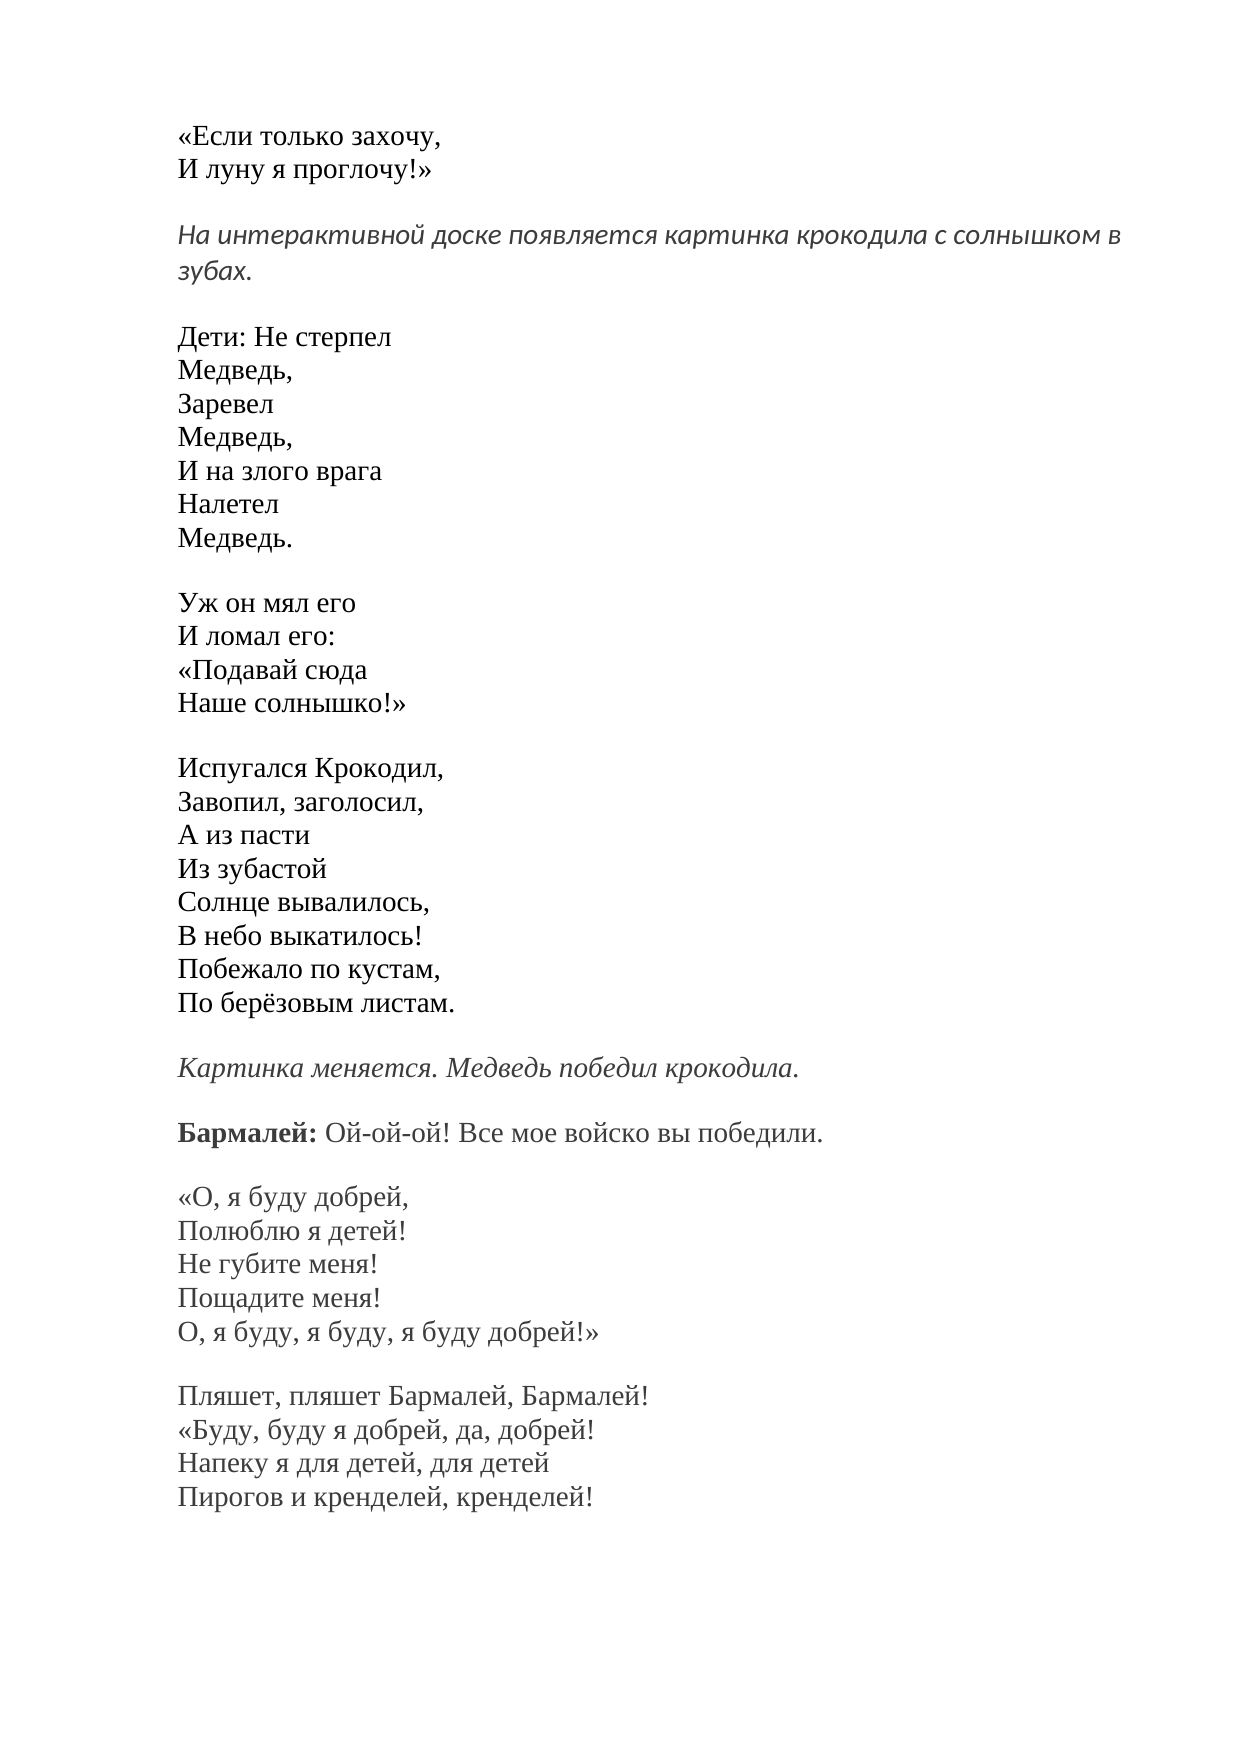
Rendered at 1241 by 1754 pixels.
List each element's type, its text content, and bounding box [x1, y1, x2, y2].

text Дети: Не стерпел Медведь, Заревел Медведь, И на злого врага Налетел Медведь. [177, 319, 1152, 554]
text Испугался Крокодил, Завопил, заголосил, А из пасти Из зубастой Солнце вывалилось, В небо выкатилось! Побежало по кустам, По берёзовым листам. [177, 750, 1152, 1019]
text Картинка меняется. Медведь победил крокодила. [177, 1050, 1152, 1083]
text Уж он мял его И ломал его: «Подавай сюда Наше солнышко!» [177, 585, 1152, 719]
text Бармалей: Ой-ой-ой! Все мое войско вы победили. [177, 1115, 1152, 1148]
text Пляшет, пляшет Бармалей, Бармалей! «Буду, буду я добрей, да, добрей! Напеку я для детей, для детей Пирогов и кренделей, кренделей! [177, 1378, 1152, 1513]
text «О, я буду добрей, Полюблю я детей! Не губите меня! Пощадите меня! О, я буду, я буду, я буду добрей!» [177, 1179, 1152, 1347]
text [177, 118, 1152, 185]
text На интерактивной доске появляется картинка крокодила с солнышком в зубах. [177, 216, 1152, 288]
